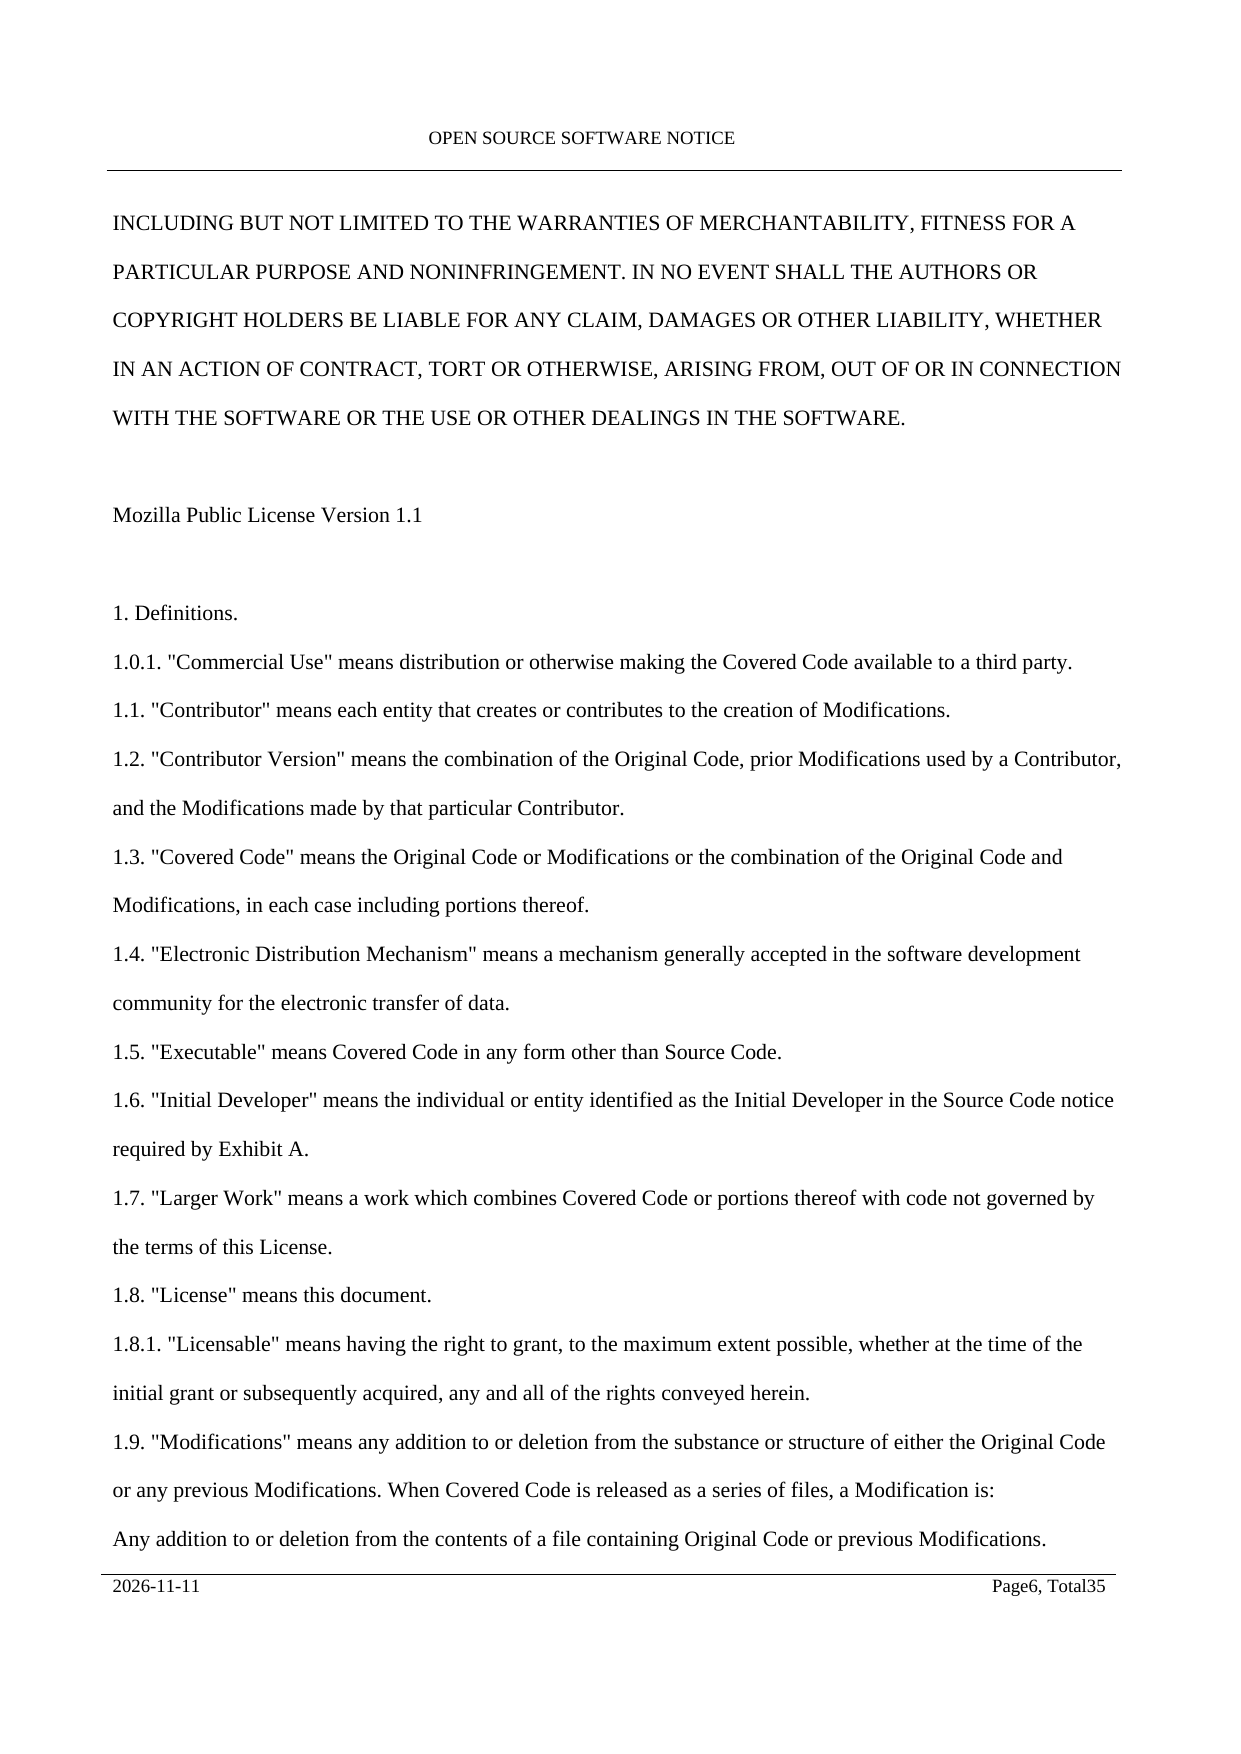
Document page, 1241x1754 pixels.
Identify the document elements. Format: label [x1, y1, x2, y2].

text [112, 206, 1128, 1555]
